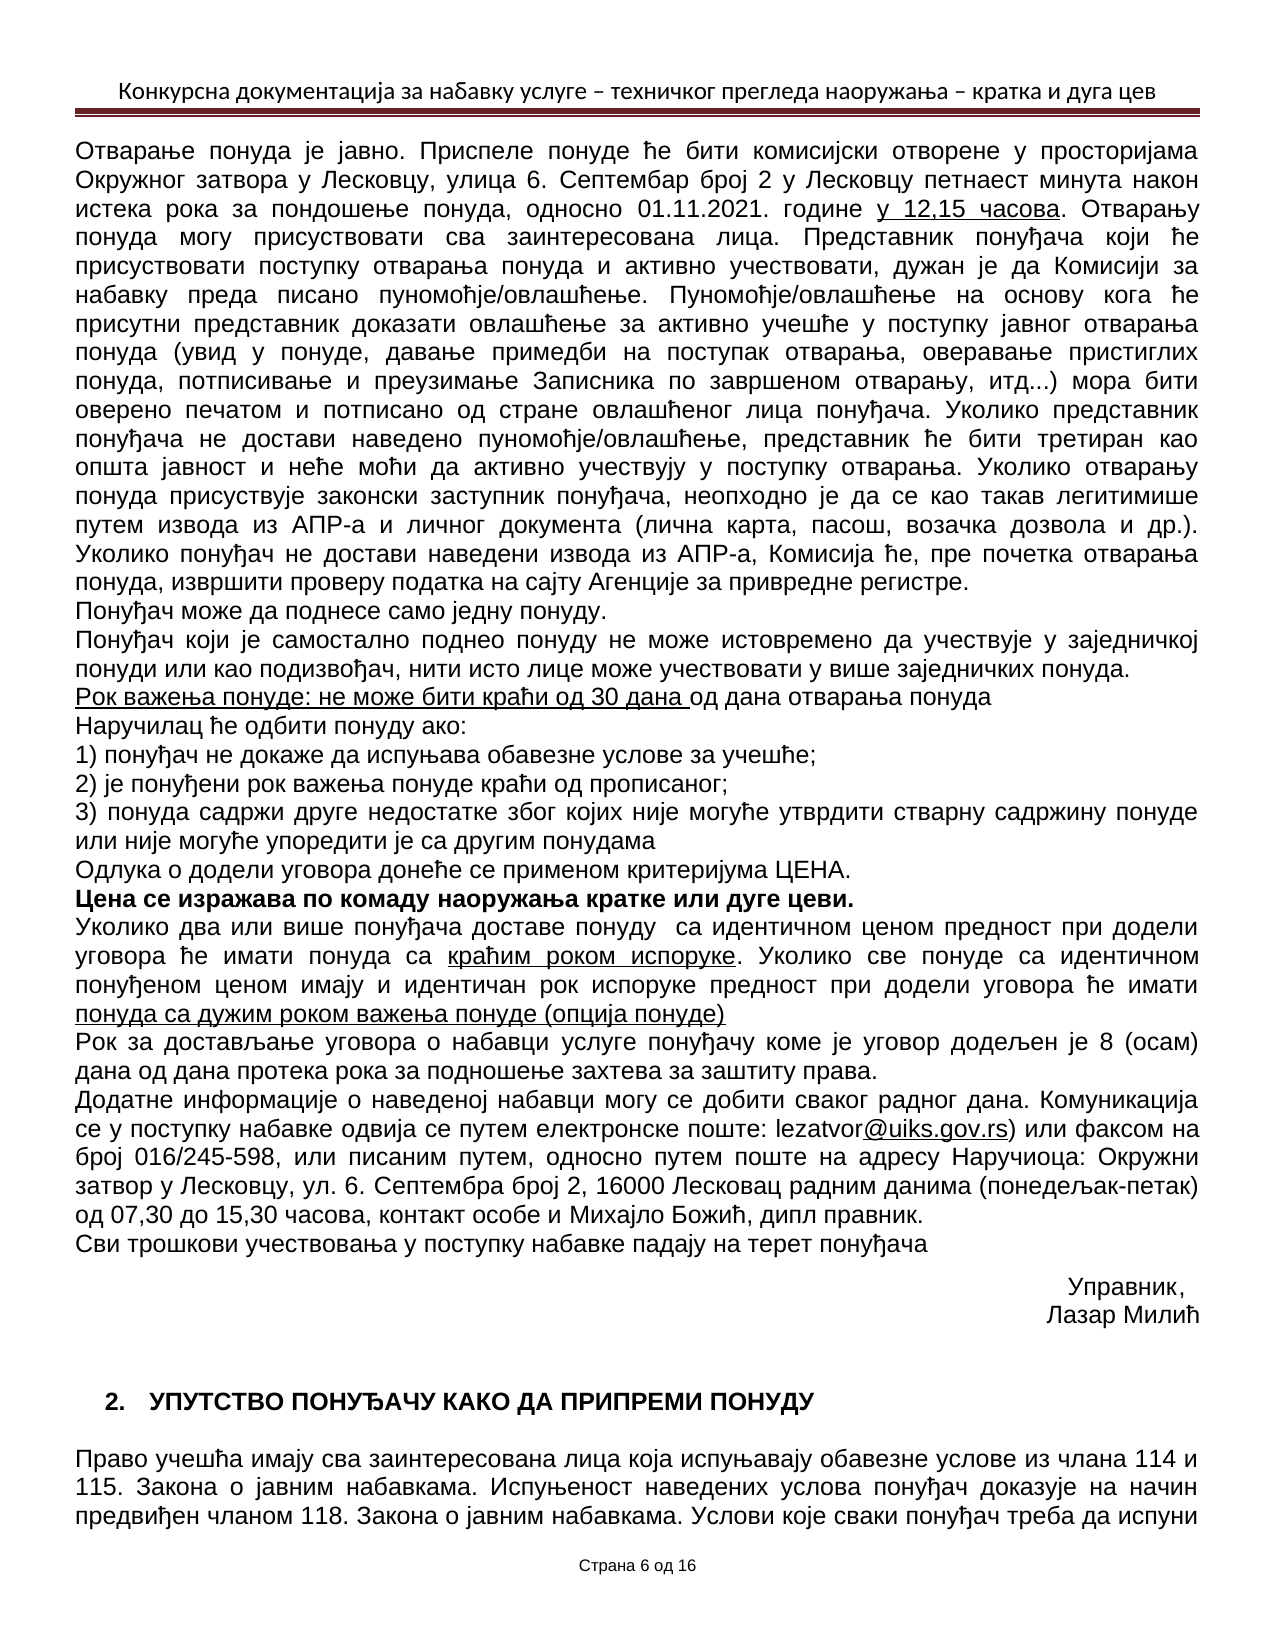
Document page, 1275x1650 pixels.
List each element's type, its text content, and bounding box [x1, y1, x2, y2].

text Лазар Милић [75, 1301, 1200, 1329]
text 2) је понуђени рок важења понуде краћи од прописаног; [75, 769, 1200, 797]
text Управник, [75, 1272, 1200, 1301]
text Цена се изражава по комаду наоружања кратке или дуге цеви. [75, 884, 1200, 912]
text Рок за достављање уговора о набавци услуге понуђачу коме је уговор додељен је 8 (осам) дана од дана протека рока за подношење захтева за заштиту права. [75, 1027, 1200, 1085]
text Наручилац ће одбити понуду ако: [75, 711, 1200, 740]
text Рок важења понуде: не може бити краћи од 30 дана од дана отварања понуда [75, 682, 1200, 711]
list УПУТСТВО ПОНУЂАЧУ КАКО ДА ПРИПРЕМИ ПОНУДУ [104, 1387, 1200, 1416]
text Понуђач који је самостално поднео понуду не може истовремено да учествује у заједничкој понуди или као подизвођач, нити исто лице може учествовати у више заједничких понуда. [75, 625, 1200, 682]
text Уколико два или више понуђача доставе понуду са идентичном ценом предност при додели уговора ће имати понуда са краћим роком испоруке. Уколико све понуде са идентичном понуђеном ценом имају и идентичан рок испоруке предност при додели уговора ће имати понуда са дужим роком важења понуде (опција понуде) [75, 912, 1200, 1027]
text Отварање понуда је јавно. Приспеле понуде ће бити комисијски отворене у просторијама Окружног затвора у Лесковцу, улица 6. Септембар број 2 у Лесковцу петнаест минута након истека рока за пондошење понуда, односно 01.11.2021. године у 12,15 часова. Отварању понуда могу присуствовати сва заинтересована лица. Представник понуђача који ће присуствовати поступку отварања понуда и активно учествовати, дужан је да Комисији за набавку преда писано пуномоћје/овлашћење. Пуномоћје/овлашћење на основу кога ће присутни представник доказати овлашћење за активно учешће у поступку јавног отварања понуда (увид у понуде, давање примедби на поступак отварања, оверавање пристиглих понуда, потписивање и преузимање Записника по завршеном отварању, итд...) мора бити оверено печатом и потписано од стране овлашћеног лица понуђача. Уколико представник понуђача не достави наведено пуномоћје/овлашћење, представник ће бити третиран као општа јавност и неће моћи да активно учествују у поступку отварања. Уколико отварању понуда присуствује законски заступник понуђача, неопходно је да се као такав легитимише путем извода из АПР-а и личног документа (лична карта, пасош, возачка дозвола и др.). Уколико понуђач не достави наведени извода из АПР-а, Комисија ће, пре почетка отварања понуда, извршити проверу податка на сајту Агенције за привредне регистре. [75, 136, 1200, 596]
text Додатне информације о наведеној набавци могу се добити сваког радног дана. Комуникација се у поступку набавке одвија се путем електронске поште: lezatvor@uiks.gov.rs) или факсом на број 016/245-598, или писаним путем, односно путем поште на адресу Наручиоца: Окружни затвор у Лесковцу, ул. 6. Септембра број 2, 16000 Лесковац радним данима (понедељак-петак) од 07,30 до 15,30 часова, контакт особе и Михајло Божић, дипл правник. [75, 1085, 1200, 1229]
text Понуђач може да поднесе само једну понуду. [75, 596, 1200, 625]
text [75, 1443, 1200, 1530]
text 1) понуђач не докаже да испуњава обавезне услове за учешће; [75, 740, 1200, 769]
text Сви трошкови учествовања у поступку набавке падају на терет понуђача [75, 1229, 1200, 1257]
text Одлука о додели уговора донеће се применом критеријума ЦЕНА. [75, 855, 1200, 884]
text 3) понуда садржи друге недостатке због којих није могуће утврдити стварну садржину понуде или није могуће упоредити је са другим понудама [75, 797, 1200, 855]
